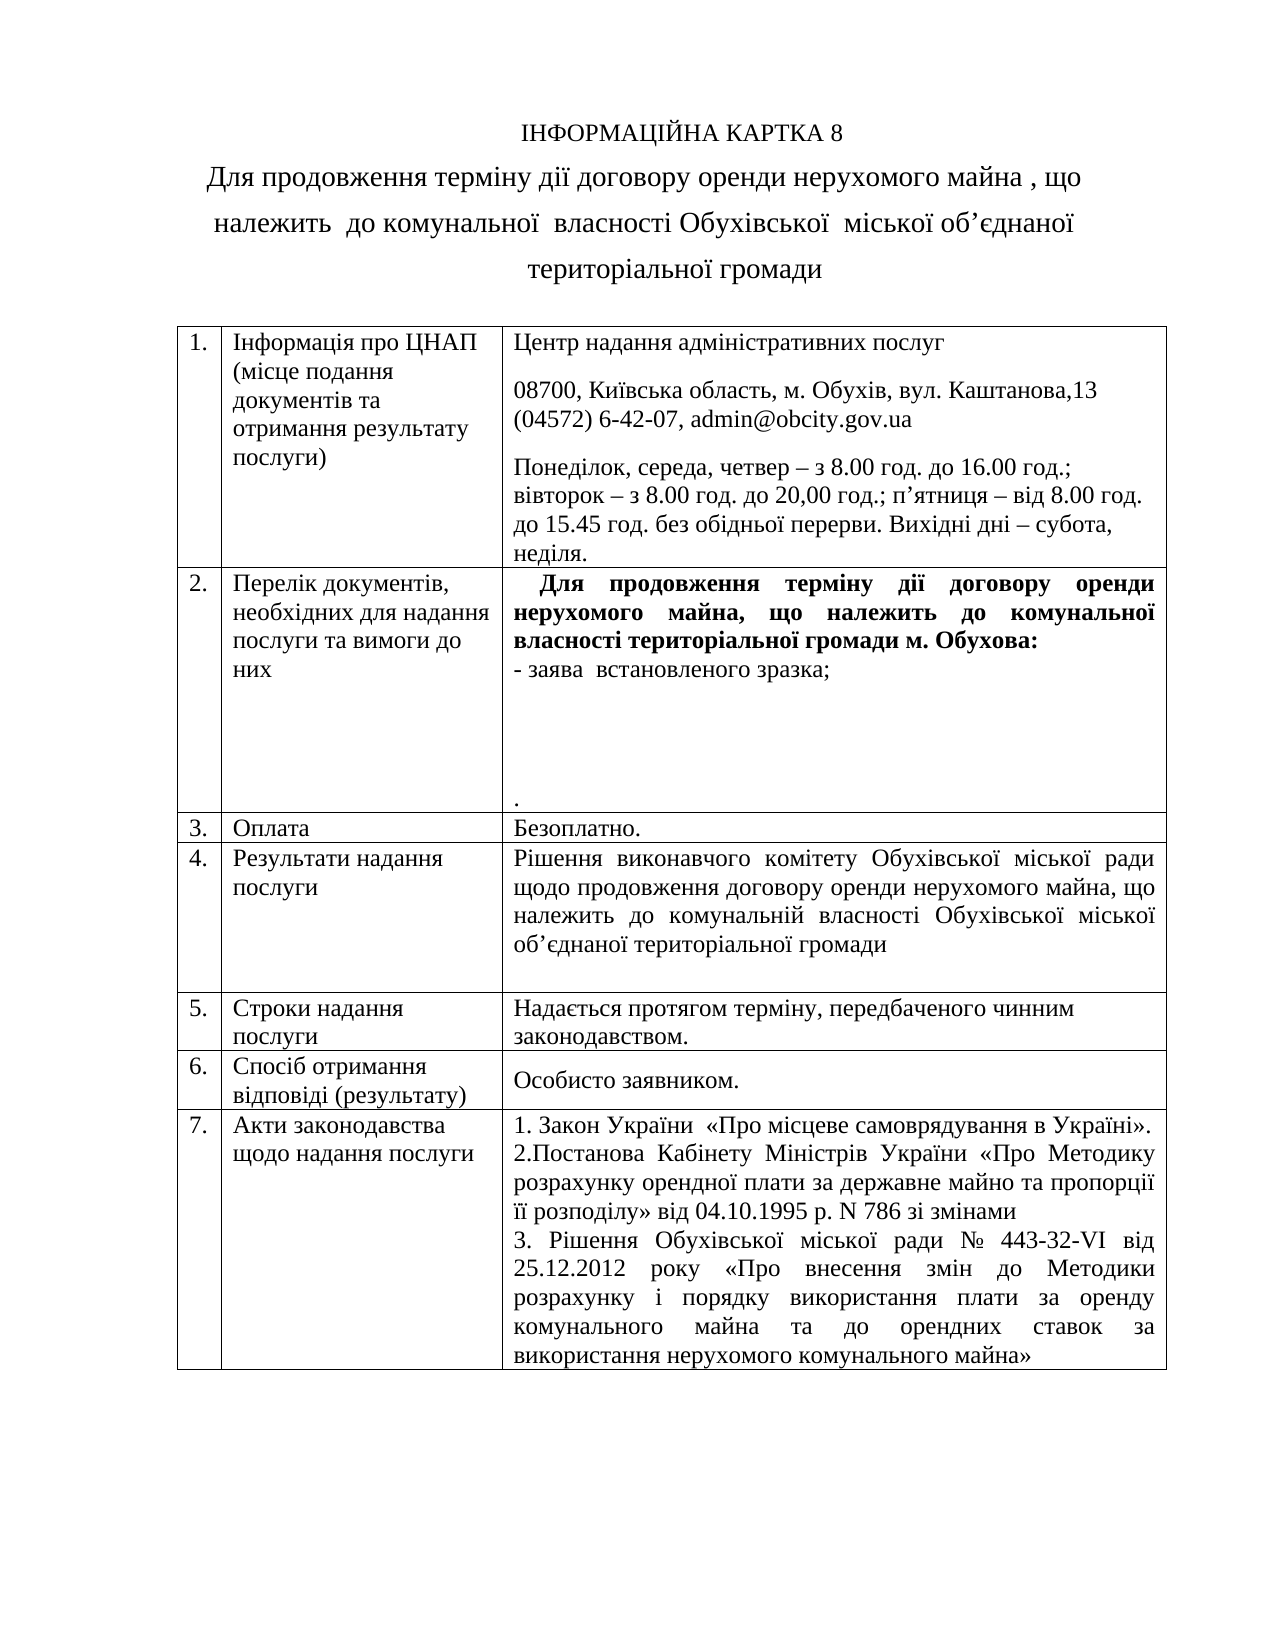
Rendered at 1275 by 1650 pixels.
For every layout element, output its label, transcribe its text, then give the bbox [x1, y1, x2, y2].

table_cell Рішення виконавчого комітету Обухівської міської ради щодо продовження договору оренди нерухомого майна, що належить до комунальній власності Обухівської міської об’єднаної територіальної громади [503, 843, 1166, 992]
table_header Інформація про ЦНАП (місце подання документів та отримання результату послуги) [222, 327, 502, 567]
table_cell 6. [178, 1051, 221, 1109]
table_cell Акти законодавства щодо надання послуги [222, 1110, 502, 1368]
table_cell 5. [178, 993, 221, 1050]
text належить до комунальної власності Обухівської міської об’єднаної [177, 205, 1186, 239]
table_cell Для продовження терміну дії договору оренди нерухомого майна, що належить до комунальної власності територіальної громади м. Обухова: - заява встановленого зразка; . [503, 568, 1166, 812]
text ІНФОРМАЦІЙНА КАРТКА 8 [177, 118, 1186, 147]
table_cell Надається протягом терміну, передбаченого чинним законодавством. [503, 993, 1166, 1050]
text територіальної громади [177, 251, 1186, 285]
table_cell Оплата [222, 813, 502, 842]
table_cell Строки надання послуги [222, 993, 502, 1050]
table_cell Результати надання послуги [222, 843, 502, 992]
table_cell Спосіб отримання відповіді (результату) [222, 1051, 502, 1109]
table_header Центр надання адміністративних послуг 08700, Київська область, м. Обухів, вул. Каштанова,13 (04572) 6-42-07, admin@obcity.gov.ua Понеділок, середа, четвер – з 8.00 год. до 16.00 год.; вівторок – з 8.00 год. до 20,00 год.; п’ятниця – від 8.00 год. до 15.45 год. без обідньої перерви. Вихідні дні – субота, неділя. [503, 327, 1166, 567]
table_cell Особисто заявником. [503, 1051, 1166, 1109]
text Для продовження терміну дії договору оренди нерухомого майна , що [177, 159, 1186, 193]
table_header 1. [178, 327, 221, 567]
table_cell 3. [178, 813, 221, 842]
table_cell 4. [178, 843, 221, 992]
table_cell 7. [178, 1110, 221, 1368]
table_cell 2. [178, 568, 221, 812]
table_cell 1. Закон України «Про місцеве самоврядування в Україні». 2.Постанова Кабінету Міністрів України «Про Методику розрахунку орендної плати за державне майно та пропорції її розподілу» від 04.10.1995 р. N 786 зі змінами 3. Рішення Обухівської міської ради № 443-32-VІ від 25.12.2012 року «Про внесення змін до Методики розрахунку і порядку використання плати за оренду комунального майна та до орендних ставок за використання нерухомого комунального майна» [503, 1110, 1166, 1368]
table_cell Безоплатно. [503, 813, 1166, 842]
table_cell Перелік документів, необхідних для надання послуги та вимоги до них [222, 568, 502, 812]
